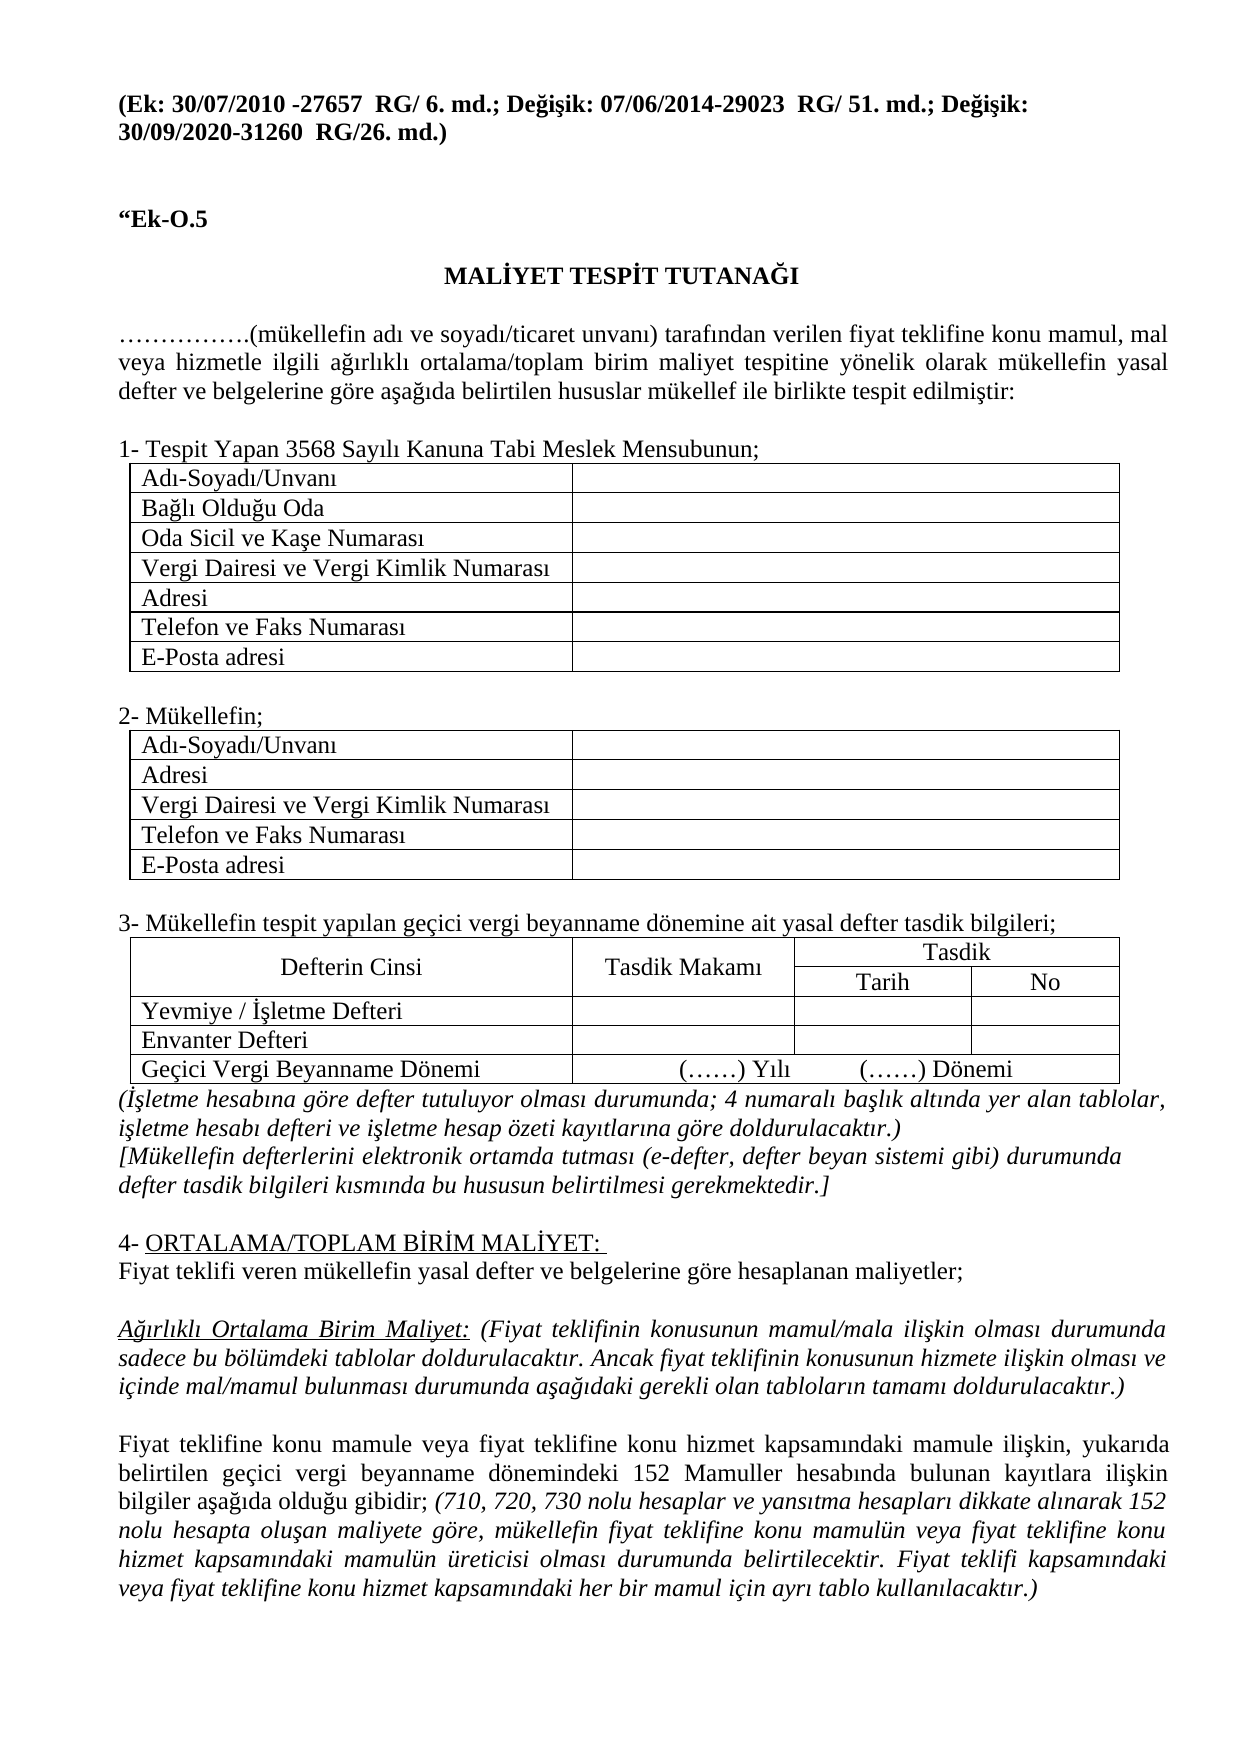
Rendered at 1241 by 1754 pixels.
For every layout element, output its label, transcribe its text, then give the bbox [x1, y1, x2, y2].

title (Ek: 30/07/2010 -27657 RG/ 6. md.; Değişik: 07/06/2014-29023 RG/ 51. md.; Değişik: 30/09/2020-31260 RG/26. md.) [118, 89, 1125, 146]
table_header Tasdik Makamı [573, 938, 794, 996]
table_cell Yevmiye / İşletme Defteri [131, 997, 572, 1025]
table_cell [573, 820, 1119, 849]
text (İşletme hesabına göre defter tutuluyor olması durumunda; 4 numaralı başlık altında yer alan tablolar, işletme hesabı defteri ve işletme hesap özeti kayıtlarına göre doldurulacaktır.) [118, 1084, 1169, 1141]
table_cell Telefon ve Faks Numarası [131, 820, 572, 849]
text Fiyat teklifine konu mamule veya fiyat teklifine konu hizmet kapsamındaki mamule ilişkin, yukarıda belirtilen geçici vergi beyanname dönemindeki 152 Mamuller hesabında bulunan kayıtlara ilişkin bilgiler aşağıda olduğu gibidir; (710, 720, 730 nolu hesaplar ve yansıtma hesapları dikkate alınarak 152 nolu hesapta oluşan maliyete göre, mükellefin fiyat teklifine konu mamulün veya fiyat teklifine konu hizmet kapsamındaki mamulün üreticisi olması durumunda belirtilecektir. Fiyat teklifi kapsamındaki veya fiyat teklifine konu hizmet kapsamındaki her bir mamul için ayrı tablo kullanılacaktır.) [118, 1429, 1169, 1601]
table_header Tasdik [795, 938, 1119, 966]
table_header Defterin Cinsi [131, 938, 572, 996]
table_header Adı-Soyadı/Unvanı [131, 464, 572, 492]
text 1- Tespit Yapan 3568 Sayılı Kanuna Tabi Meslek Mensubunun; [118, 434, 1125, 462]
text …………….(mükellefin adı ve soyadı/ticaret unvanı) tarafından verilen fiyat teklifine konu mamul, mal veya hizmetle ilgili ağırlıklı ortalama/toplam birim maliyet tespitine yönelik olarak mükellefin yasal defter ve belgelerine göre aşağıda belirtilen hususlar mükellef ile birlikte tespit edilmiştir: [118, 319, 1169, 405]
table_cell [573, 553, 1119, 582]
table_cell Vergi Dairesi ve Vergi Kimlik Numarası [131, 553, 572, 582]
table_cell [573, 613, 1119, 641]
table_cell No [972, 967, 1119, 996]
table_cell [573, 493, 1119, 522]
table_cell Adresi [131, 583, 572, 611]
text 3- Mükellefin tespit yapılan geçici vergi beyanname dönemine ait yasal defter tasdik bilgileri; [99, 908, 1169, 937]
table_cell Telefon ve Faks Numarası [131, 613, 572, 641]
table_cell [972, 1026, 1119, 1054]
table_cell Vergi Dairesi ve Vergi Kimlik Numarası [131, 790, 572, 819]
text Fiyat teklifi veren mükellefin yasal defter ve belgelerine göre hesaplanan maliyetler; [118, 1256, 1169, 1285]
table_cell [795, 997, 971, 1025]
table_header [573, 464, 1119, 492]
table_cell [795, 1026, 971, 1054]
table_cell Adresi [131, 760, 572, 789]
table_cell E-Posta adresi [131, 642, 572, 671]
table_cell [972, 997, 1119, 1025]
text 2- Mükellefin; [118, 701, 1125, 729]
table_cell [573, 790, 1119, 819]
text “Ek-O.5 [118, 204, 1125, 232]
table_cell E-Posta adresi [131, 850, 572, 878]
text 4- ORTALAMA/TOPLAM BİRİM MALİYET: [118, 1228, 1125, 1256]
table_cell Oda Sicil ve Kaşe Numarası [131, 523, 572, 552]
table_cell [573, 760, 1119, 789]
table_header [573, 731, 1119, 759]
table_cell [573, 1026, 794, 1054]
table_cell [573, 583, 1119, 611]
text [Mükellefin defterlerini elektronik ortamda tutması (e-defter, defter beyan sistemi gibi) durumunda defter tasdik bilgileri kısmında bu hususun belirtilmesi gerekmektedir.] [118, 1141, 1125, 1199]
table_cell [573, 523, 1119, 552]
table_cell [573, 850, 1119, 878]
table_cell (……) Yılı (……) Dönemi [573, 1055, 1119, 1083]
table_cell Envanter Defteri [131, 1026, 572, 1054]
text MALİYET TESPİT TUTANAĞI [118, 261, 1125, 290]
table_cell Bağlı Olduğu Oda [131, 493, 572, 522]
table_cell Tarih [795, 967, 971, 996]
table_cell [573, 642, 1119, 671]
table_cell Geçici Vergi Beyanname Dönemi [131, 1055, 572, 1083]
table_cell [573, 997, 794, 1025]
text Ağırlıklı Ortalama Birim Maliyet: (Fiyat teklifinin konusunun mamul/mala ilişkin olması durumunda sadece bu bölümdeki tablolar doldurulacaktır. Ancak fiyat teklifinin konusunun hizmete ilişkin olması ve içinde mal/mamul bulunması durumunda aşağıdaki gerekli olan tabloların tamamı doldurulacaktır.) [118, 1314, 1169, 1400]
table_header Adı-Soyadı/Unvanı [131, 731, 572, 759]
